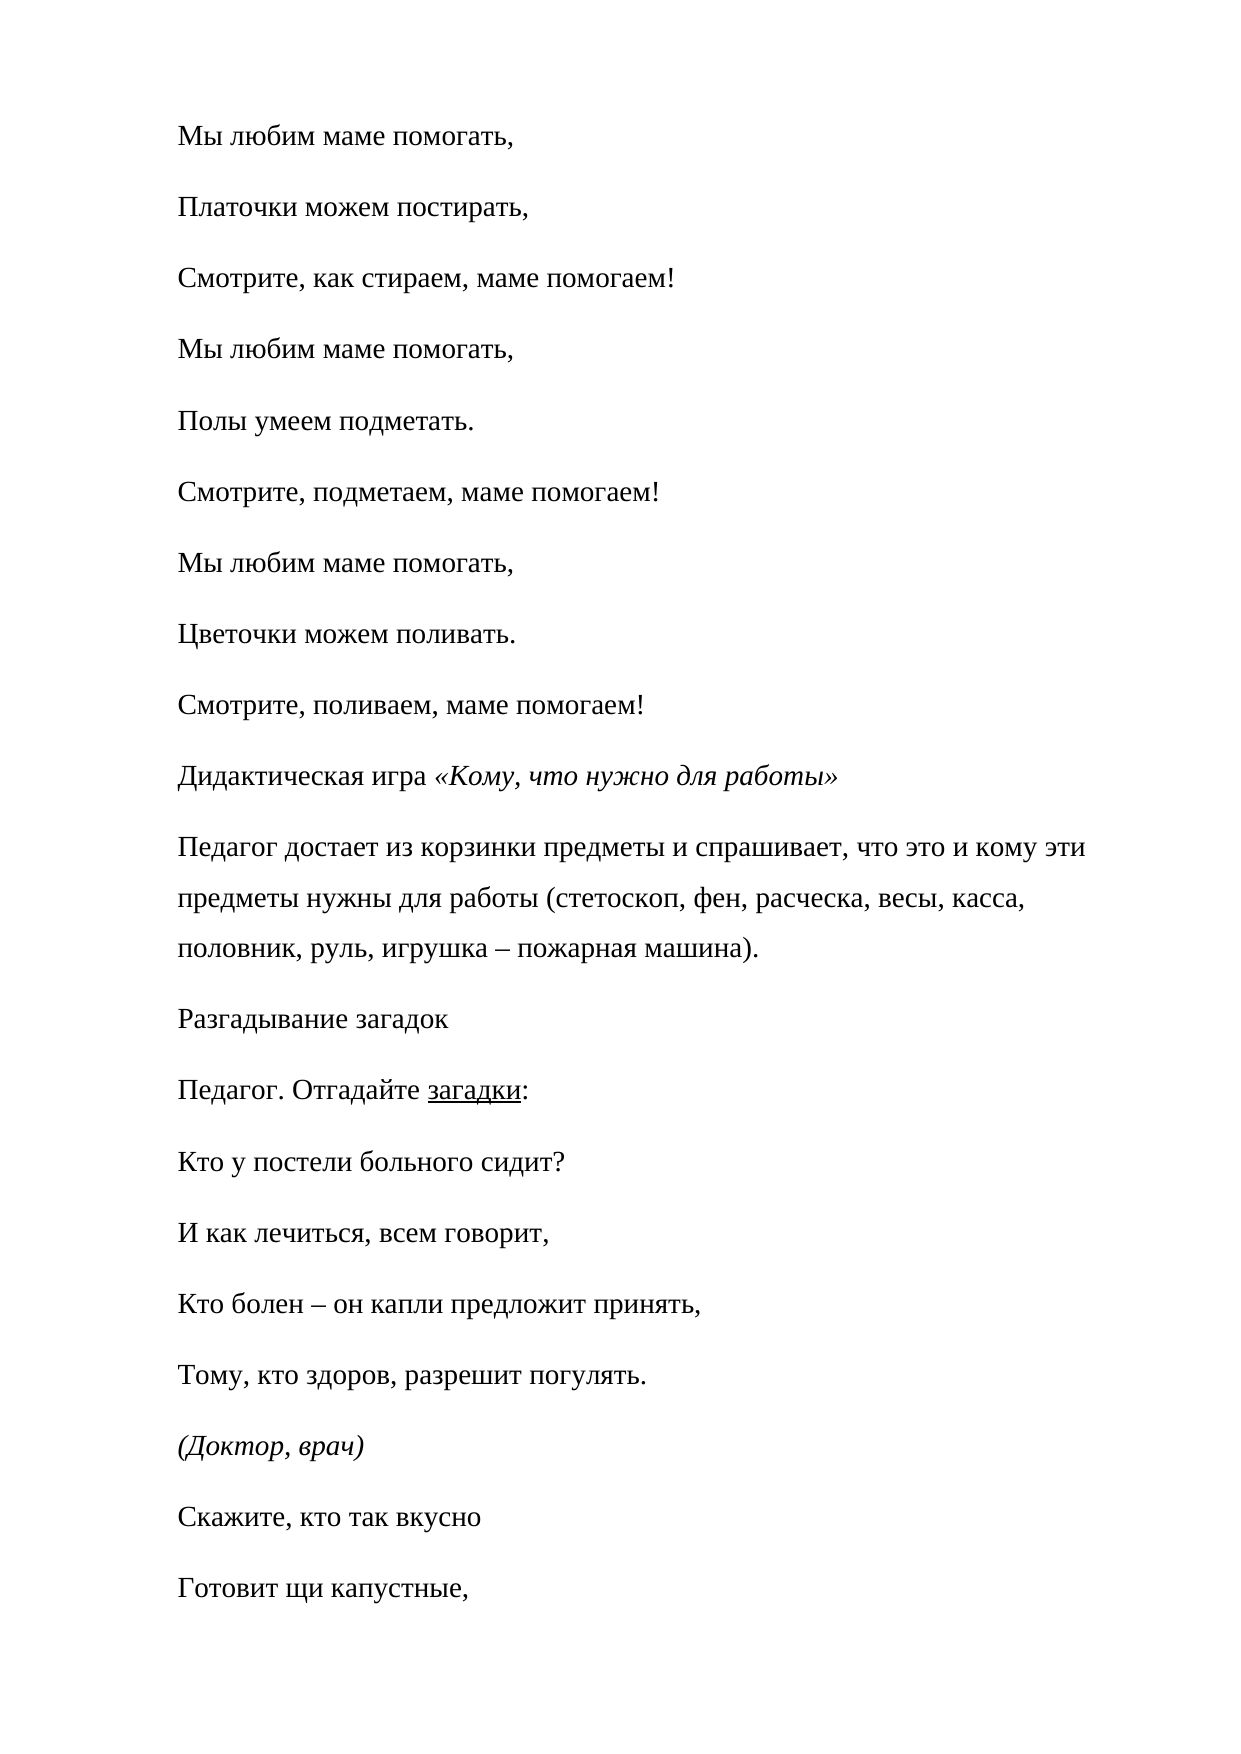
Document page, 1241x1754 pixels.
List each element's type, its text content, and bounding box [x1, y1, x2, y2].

text Смотрите, как стираем, маме помогаем! [177, 260, 1152, 294]
text Скажите, кто так вкусно [177, 1499, 1152, 1533]
text Тому, кто здоров, разрешит погулять. [177, 1357, 1152, 1391]
text Полы умеем подметать. [177, 403, 1152, 436]
text Мы любим маме помогать, [177, 332, 1152, 365]
text Разгадывание загадок [177, 1001, 1152, 1035]
text И как лечиться, всем говорит, [177, 1215, 1152, 1248]
text Кто болен – он капли предложит принять, [177, 1286, 1152, 1319]
text Педагог. Отгадайте загадки: [177, 1072, 1152, 1106]
text Смотрите, поливаем, маме помогаем! [177, 687, 1152, 721]
text Платочки можем постирать, [177, 189, 1152, 223]
text Дидактическая игра «Кому, что нужно для работы» [177, 758, 1152, 792]
text Мы любим маме помогать, [177, 545, 1152, 578]
text Готовит щи капустные, [177, 1571, 1152, 1604]
text Кто у постели больного сидит? [177, 1144, 1152, 1177]
text Педагог достает из корзинки предметы и спрашивает, что это и кому эти предметы нужны для работы (стетоскоп, фен, расческа, весы, касса, половник, руль, игрушка – пожарная машина). [177, 829, 1152, 964]
text (Доктор, врач) [177, 1428, 1152, 1462]
text Мы любим маме помогать, [177, 118, 1152, 152]
text Цветочки можем поливать. [177, 616, 1152, 650]
text Смотрите, подметаем, маме помогаем! [177, 474, 1152, 507]
